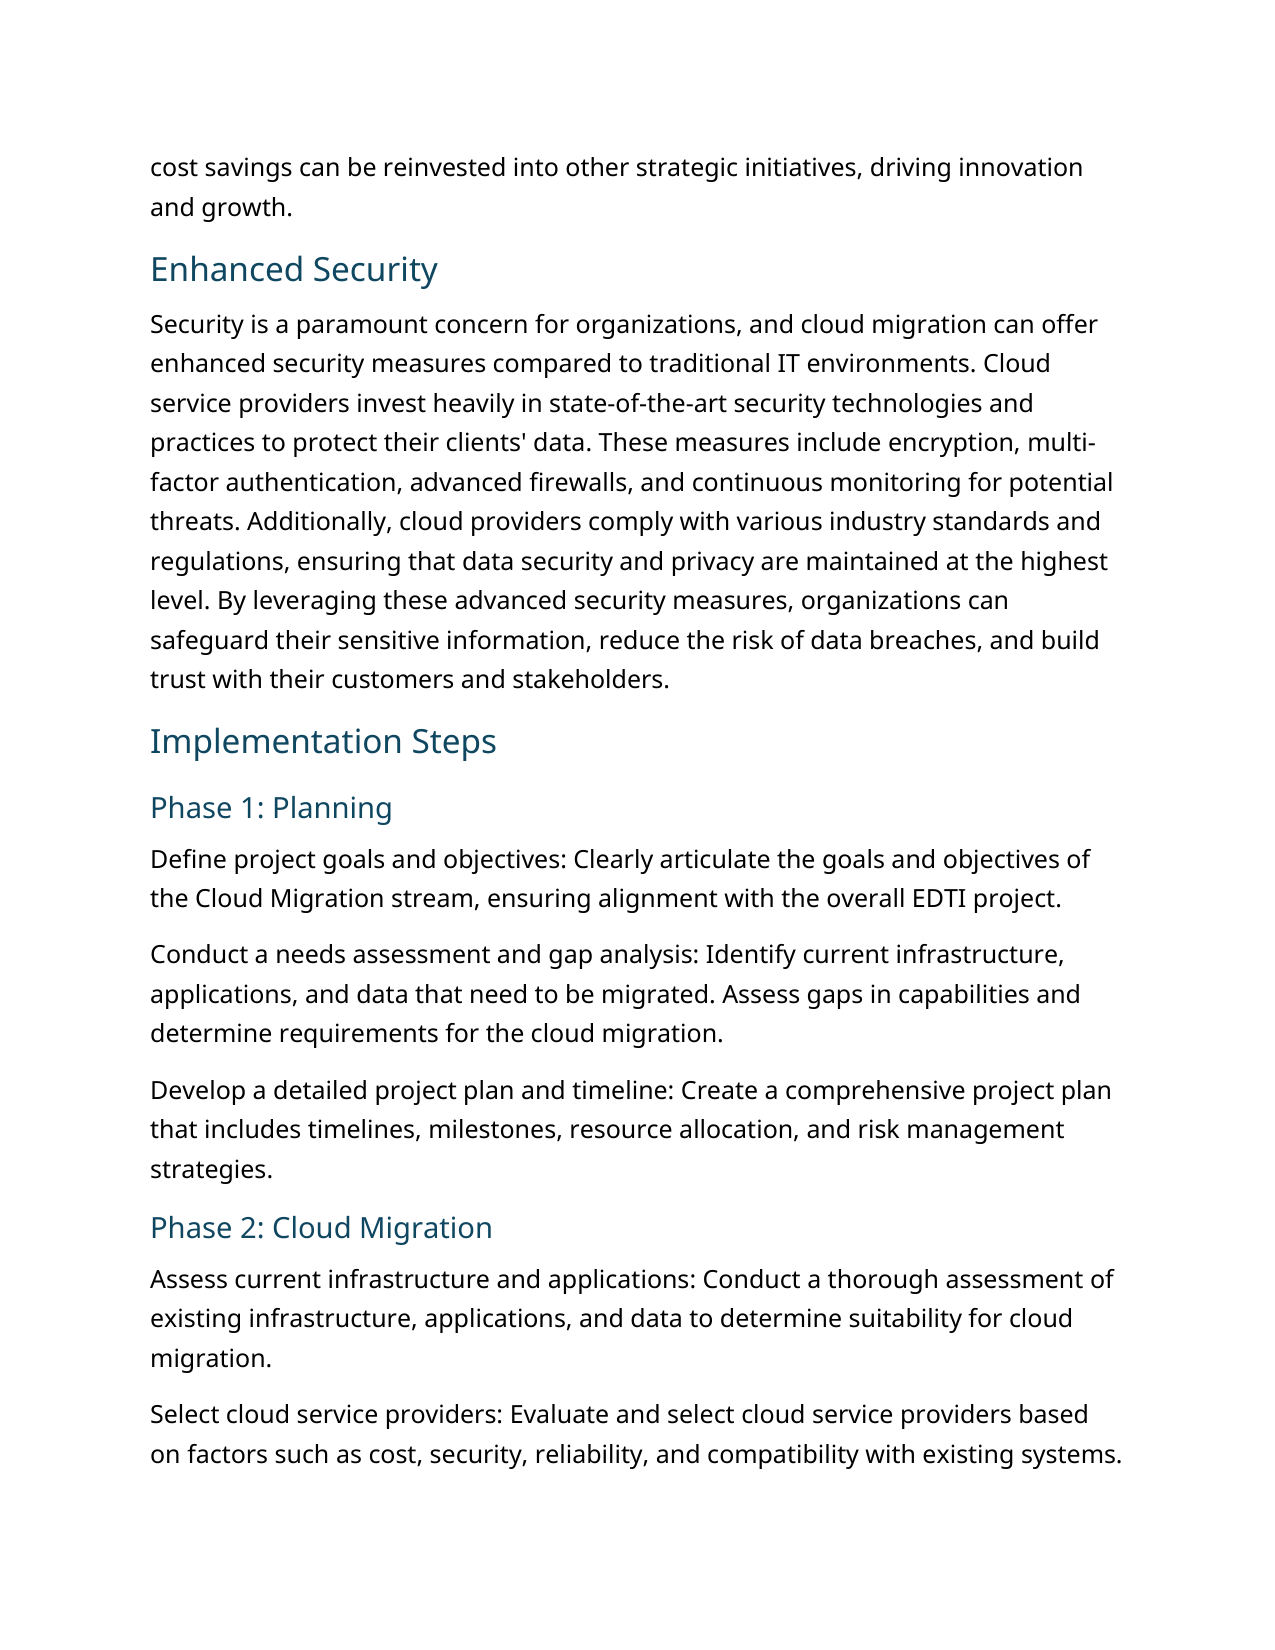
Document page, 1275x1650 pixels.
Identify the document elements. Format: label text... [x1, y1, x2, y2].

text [150, 150, 1125, 223]
subtitle Implementation Steps [150, 718, 1125, 763]
text Develop a detailed project plan and timeline: Create a comprehensive project plan that includes timelines, milestones, resource allocation, and risk management strategies. [150, 1072, 1125, 1185]
text Security is a paramount concern for organizations, and cloud migration can offer enhanced security measures compared to traditional IT environments. Cloud service providers invest heavily in state-of-the-art security technologies and practices to protect their clients' data. These measures include encryption, multi-factor authentication, advanced firewalls, and continuous monitoring for potential threats. Additionally, cloud providers comply with various industry standards and regulations, ensuring that data security and privacy are maintained at the highest level. By leveraging these advanced security measures, organizations can safeguard their sensitive information, reduce the risk of data breaches, and build trust with their customers and stakeholders. [150, 307, 1125, 696]
text Conduct a needs assessment and gap analysis: Identify current infrastructure, applications, and data that need to be migrated. Assess gaps in capabilities and determine requirements for the cloud migration. [150, 937, 1125, 1050]
text Define project goals and objectives: Clearly articulate the goals and objectives of the Cloud Migration stream, ensuring alignment with the overall EDTI project. [150, 842, 1125, 915]
text Select cloud service providers: Evaluate and select cloud service providers based on factors such as cost, security, reliability, and compatibility with existing systems. [150, 1397, 1125, 1470]
subtitle Enhanced Security [150, 246, 1125, 291]
subtitle Phase 2: Cloud Migration [150, 1207, 1125, 1247]
subtitle Phase 1: Planning [150, 787, 1125, 827]
text Assess current infrastructure and applications: Conduct a thorough assessment of existing infrastructure, applications, and data to determine suitability for cloud migration. [150, 1262, 1125, 1375]
